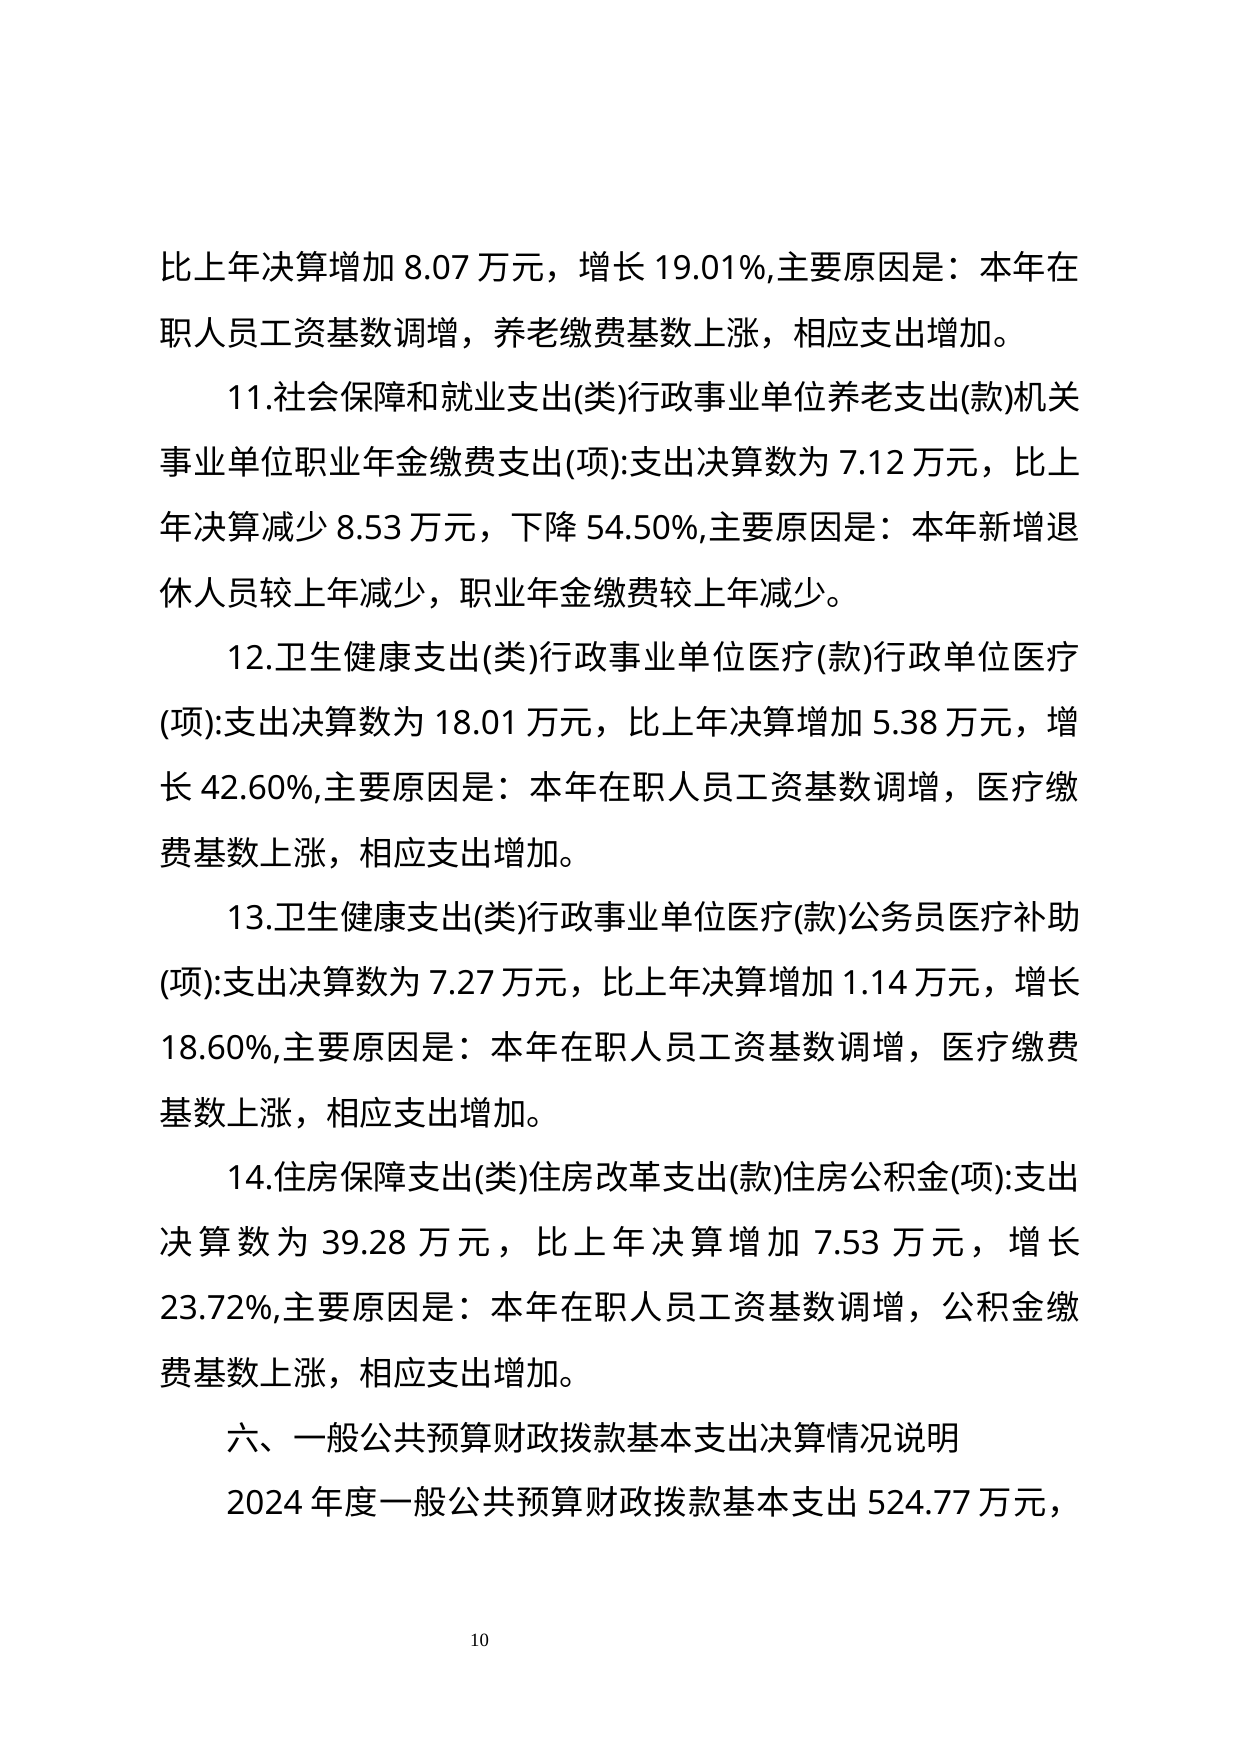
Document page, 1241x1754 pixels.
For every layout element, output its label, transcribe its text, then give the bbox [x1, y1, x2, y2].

text 11.社会保障和就业支出(类)行政事业单位养老支出(款)机关事业单位职业年金缴费支出(项):支出决算数为7.12万元，比上年决算减少8.53万元，下降54.50%,主要原因是：本年新增退休人员较上年减少，职业年金缴费较上年减少。 [159, 363, 1081, 623]
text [159, 1468, 1081, 1533]
text 13.卫生健康支出(类)行政事业单位医疗(款)公务员医疗补助(项):支出决算数为7.27万元，比上年决算增加1.14万元，增长18.60%,主要原因是：本年在职人员工资基数调增，医疗缴费基数上涨，相应支出增加。 [159, 883, 1081, 1143]
text 六、一般公共预算财政拨款基本支出决算情况说明 [159, 1403, 1081, 1468]
text 12.卫生健康支出(类)行政事业单位医疗(款)行政单位医疗(项):支出决算数为18.01万元，比上年决算增加5.38万元，增长42.60%,主要原因是：本年在职人员工资基数调增，医疗缴费基数上涨，相应支出增加。 [159, 623, 1081, 883]
text 14.住房保障支出(类)住房改革支出(款)住房公积金(项):支出决算数为39.28万元，比上年决算增加7.53万元，增长23.72%,主要原因是：本年在职人员工资基数调增，公积金缴费基数上涨，相应支出增加。 [159, 1143, 1081, 1403]
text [159, 233, 1081, 363]
